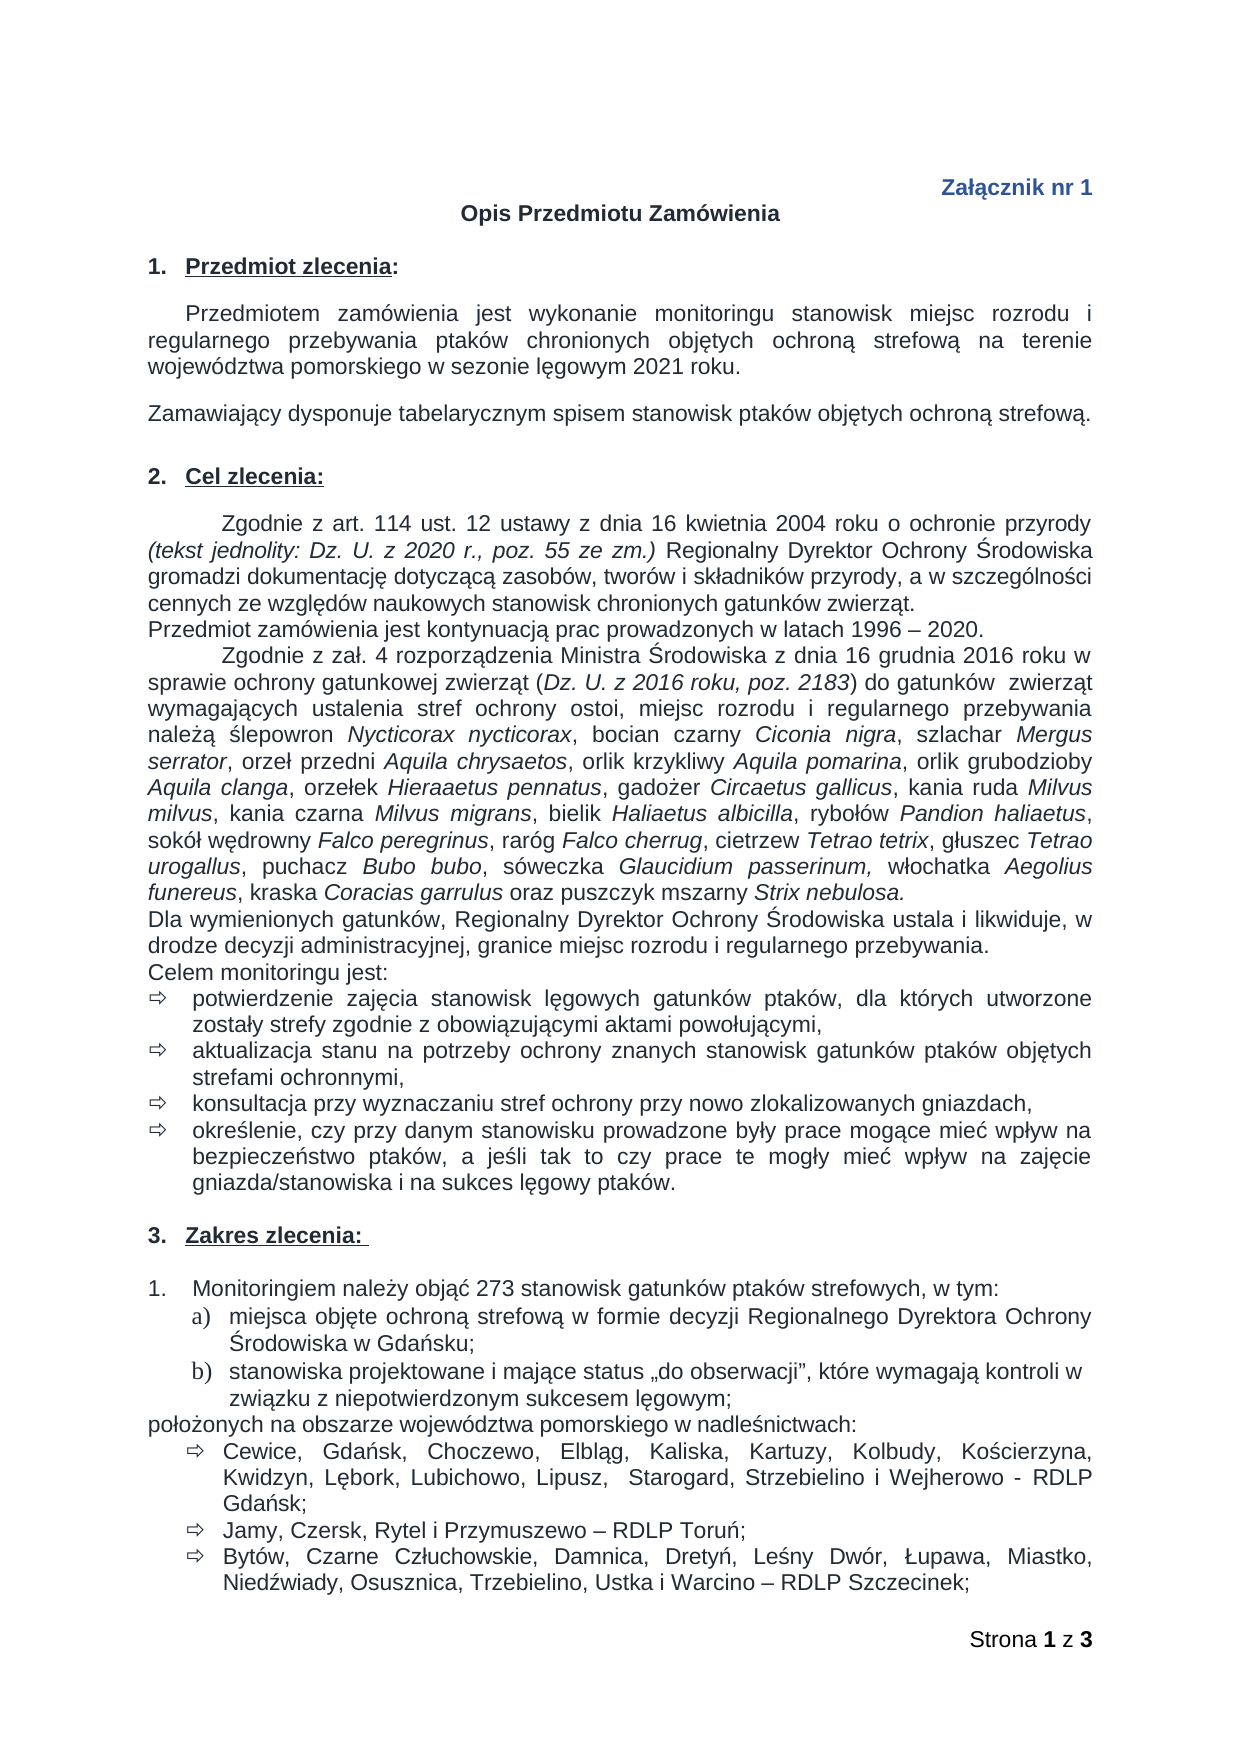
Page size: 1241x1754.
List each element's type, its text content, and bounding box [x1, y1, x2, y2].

text Zgodnie z art. 114 ust. 12 ustawy z dnia 16 kwietnia 2004 roku o ochronie przyrody (tekst jednolity: Dz. U. z 2020 r., poz. 55 ze zm.) Regionalny Dyrektor Ochrony Środowiska gromadzi dokumentację dotyczącą zasobów, tworów i składników przyrody, a w szczególności cennych ze względów naukowych stanowisk chronionych gatunków zwierząt. [148, 510, 1093, 616]
list Cel zlecenia: [148, 463, 1093, 489]
list Zamawiający dysponuje tabelarycznym spisem stanowisk ptaków objętych ochroną strefową. [148, 400, 1093, 426]
list Monitoringiem należy objąć 273 stanowisk gatunków ptaków strefowych, w tym: [148, 1275, 1093, 1301]
list konsultacja przy wyznaczaniu stref ochrony przy nowo zlokalizowanych gniazdach, [148, 1090, 1093, 1117]
list stanowiska projektowane i mające status „do obserwacji”, które wymagają kontroli w związku z niepotwierdzonym sukcesem lęgowym; [191, 1356, 1093, 1411]
text Przedmiotem zamówienia jest wykonanie monitoringu stanowisk miejsc rozrodu i regularnego przebywania ptaków chronionych objętych ochroną strefową na terenie województwa pomorskiego w sezonie lęgowym 2021 roku. [148, 300, 1093, 379]
list określenie, czy przy danym stanowisku prowadzone były prace mogące mieć wpływ na bezpieczeństwo ptaków, a jeśli tak to czy prace te mogły mieć wpływ na zajęcie gniazda/stanowiska i na sukces lęgowy ptaków. [148, 1117, 1093, 1196]
text Zgodnie z zał. 4 rozporządzenia Ministra Środowiska z dnia 16 grudnia 2016 roku w sprawie ochrony gatunkowej zwierząt (Dz. U. z 2016 roku, poz. 2183) do gatunków zwierząt wymagających ustalenia stref ochrony ostoi, miejsc rozrodu i regularnego przebywania należą ślepowron Nycticorax nycticorax, bocian czarny Ciconia nigra, szlachar Mergus serrator, orzeł przedni Aquila chrysaetos, orlik krzykliwy Aquila pomarina, orlik grubodzioby Aquila clanga, orzełek Hieraaetus pennatus, gadożer Circaetus gallicus, kania ruda Milvus milvus, kania czarna Milvus migrans, bielik Haliaetus albicilla, rybołów Pandion haliaetus, sokół wędrowny Falco peregrinus, raróg Falco cherrug, cietrzew Tetrao tetrix, głuszec Tetrao urogallus, puchacz Bubo bubo, sóweczka Glaucidium passerinum, włochatka Aegolius funereus, kraska Coracias garrulus oraz puszczyk mszarny Strix nebulosa. [148, 642, 1093, 906]
text Celem monitoringu jest: [148, 958, 1093, 985]
text położonych na obszarze województwa pomorskiego w nadleśnictwach: [148, 1411, 1093, 1438]
text Opis Przedmiotu Zamówienia [148, 200, 1093, 227]
list Przedmiot zlecenia: [148, 253, 1093, 279]
text Załącznik nr 1 [148, 174, 1093, 200]
list aktualizacja stanu na potrzeby ochrony znanych stanowisk gatunków ptaków objętych strefami ochronnymi, [148, 1037, 1093, 1090]
list Zakres zlecenia: [148, 1222, 1093, 1248]
list potwierdzenie zajęcia stanowisk lęgowych gatunków ptaków, dla których utworzone zostały strefy zgodnie z obowiązującymi aktami powołującymi, [148, 985, 1093, 1037]
list Bytów, Czarne Człuchowskie, Damnica, Dretyń, Leśny Dwór, Łupawa, Miastko, Niedźwiady, Osusznica, Trzebielino, Ustka i Warcino – RDLP Szczecinek; [185, 1543, 1093, 1596]
list Cewice, Gdańsk, Choczewo, Elbląg, Kaliska, Kartuzy, Kolbudy, Kościerzyna, Kwidzyn, Lębork, Lubichowo, Lipusz, Starogard, Strzebielino i Wejherowo - RDLP Gdańsk; [185, 1438, 1093, 1517]
text Dla wymienionych gatunków, Regionalny Dyrektor Ochrony Środowiska ustala i likwiduje, w drodze decyzji administracyjnej, granice miejsc rozrodu i regularnego przebywania. [148, 906, 1093, 958]
text Przedmiot zamówienia jest kontynuacją prac prowadzonych w latach 1996 – 2020. [148, 616, 1093, 642]
list miejsca objęte ochroną strefową w formie decyzji Regionalnego Dyrektora Ochrony Środowiska w Gdańsku; [191, 1301, 1093, 1356]
list Jamy, Czersk, Rytel i Przymuszewo – RDLP Toruń; [185, 1517, 1093, 1543]
